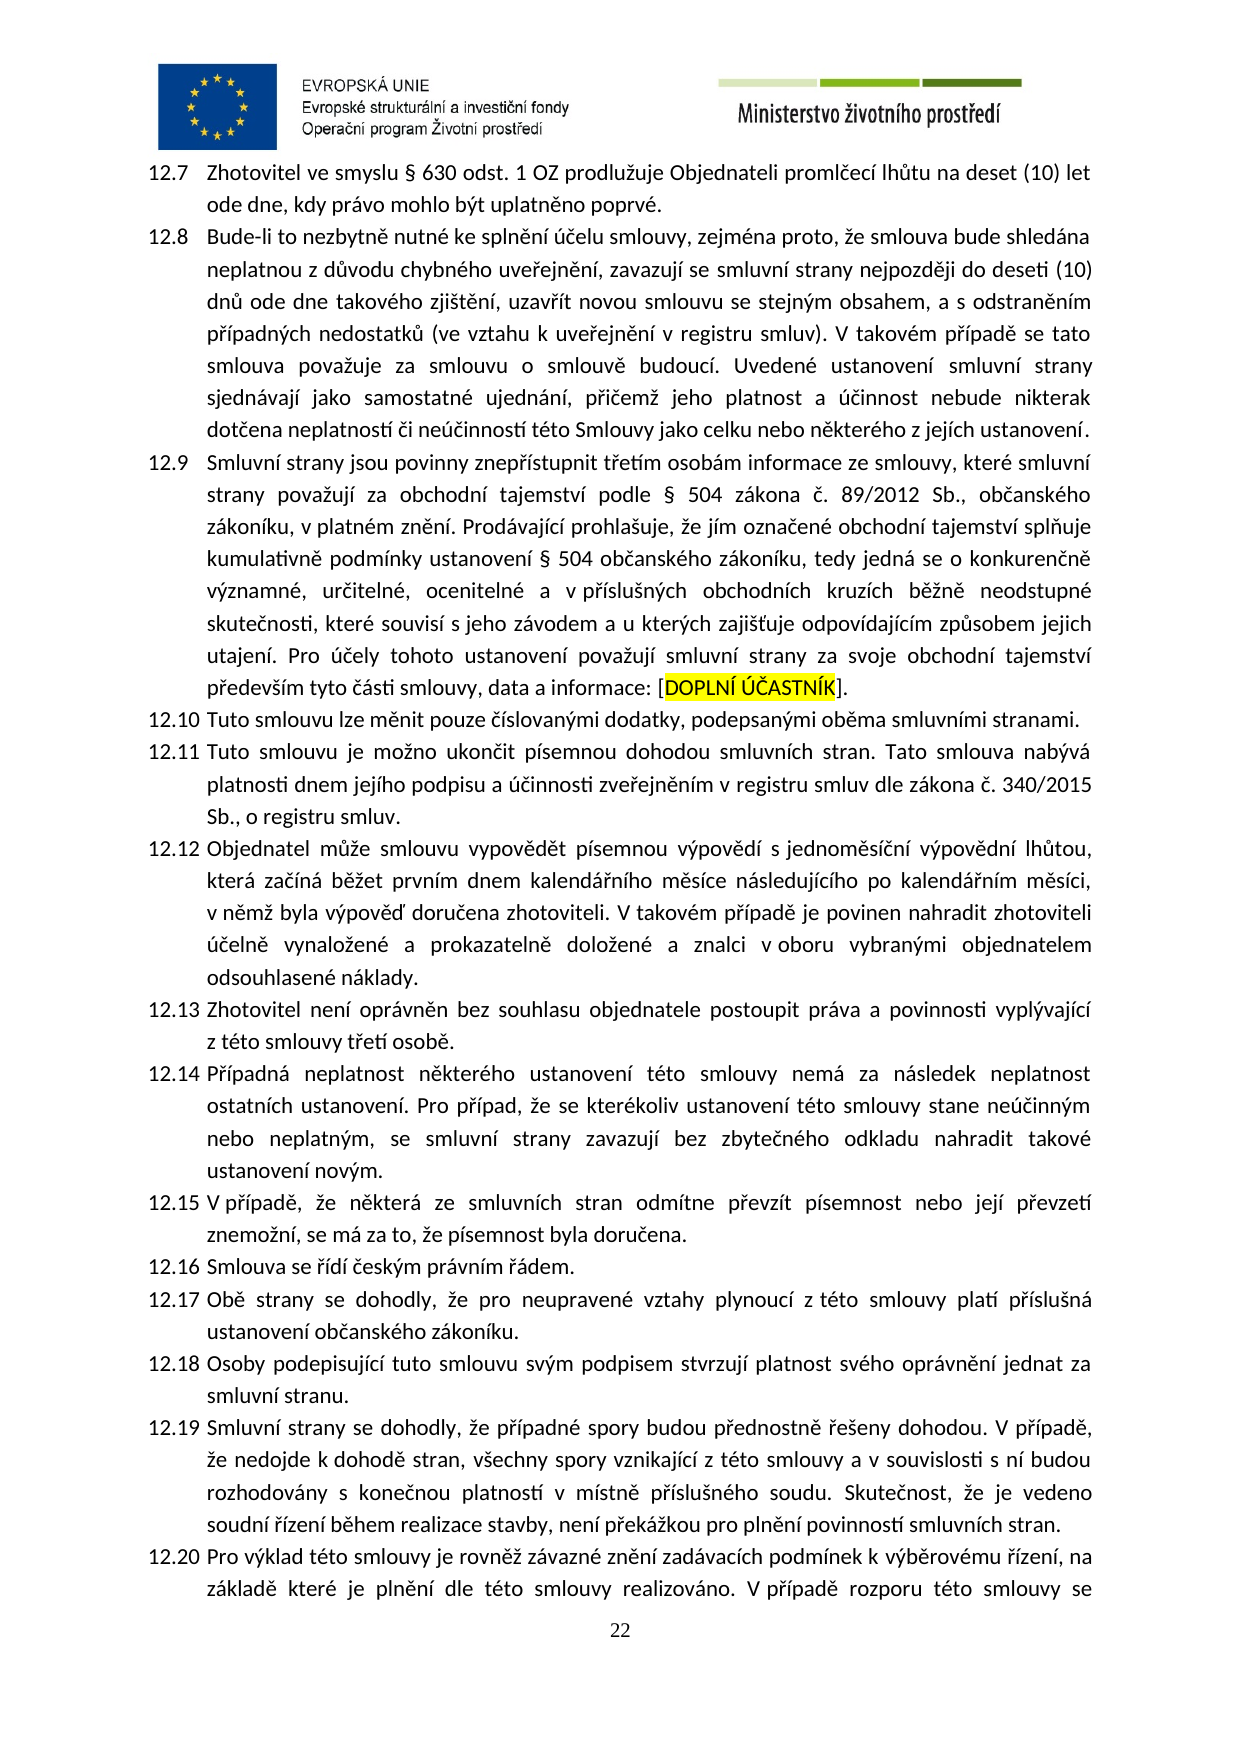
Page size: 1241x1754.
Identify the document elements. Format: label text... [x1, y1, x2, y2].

list Smluvní strany jsou povinny znepřístupnit třetím osobám informace ze smlouvy, které smluvní strany považují za obchodní tajemství podle § 504 zákona č. 89/2012 Sb., občanského zákoníku, v platném znění. Prodávající prohlašuje, že jím označené obchodní tajemství splňuje kumulativně podmínky ustanovení § 504 občanského zákoníku, tedy jedná se o konkurenčně významné, určitelné, ocenitelné a v příslušných obchodních kruzích běžně neodstupné skutečnosti, které souvisí s jeho závodem a u kterých zajišťuje odpovídajícím způsobem jejich utajení. Pro účely tohoto ustanovení považují smluvní strany za svoje obchodní tajemství především tyto části smlouvy, data a informace: [DOPLNÍ ÚČASTNÍK]. [148, 448, 1093, 701]
picture [147, 53, 1091, 159]
list Objednatel může smlouvu vypovědět písemnou výpovědí s jednoměsíční výpovědní lhůtou, která začíná běžet prvním dnem kalendářního měsíce následujícího po kalendářním měsíci, v němž byla výpověď doručena zhotoviteli. V takovém případě je povinen nahradit zhotoviteli účelně vynaložené a prokazatelně doložené a znalci v oboru vybranými objednatelem odsouhlasené náklady. [148, 834, 1093, 991]
list Bude-li to nezbytně nutné ke splnění účelu smlouvy, zejména proto, že smlouva bude shledána neplatnou z důvodu chybného uveřejnění, zavazují se smluvní strany nejpozději do deseti (10) dnů ode dne takového zjištění, uzavřít novou smlouvu se stejným obsahem, a s odstraněním případných nedostatků (ve vztahu k uveřejnění v registru smluv). V takovém případě se tato smlouva považuje za smlouvu o smlouvě budoucí. Uvedené ustanovení smluvní strany sjednávají jako samostatné ujednání, přičemž jeho platnost a účinnost nebude nikterak dotčena neplatností či neúčinností této Smlouvy jako celku nebo některého z jejích ustanovení. [148, 222, 1093, 444]
list Případná neplatnost některého ustanovení této smlouvy nemá za následek neplatnost ostatních ustanovení. Pro případ, že se kterékoliv ustanovení této smlouvy stane neúčinným nebo neplatným, se smluvní strany zavazují bez zbytečného odkladu nahradit takové ustanovení novým. [148, 1059, 1093, 1184]
list Zhotovitel není oprávněn bez souhlasu objednatele postoupit práva a povinnosti vyplývající z této smlouvy třetí osobě. [148, 995, 1093, 1055]
list Smlouva se řídí českým právním řádem. [148, 1252, 1093, 1281]
list Tuto smlouvu je možno ukončit písemnou dohodou smluvních stran. Tato smlouva nabývá platnosti dnem jejího podpisu a účinnosti zveřejněním v registru smluv dle zákona č. 340/2015 Sb., o registru smluv. [148, 737, 1093, 830]
list Zhotovitel ve smyslu § 630 odst. 1 OZ prodlužuje Objednateli promlčecí lhůtu na deset (10) let ode dne, kdy právo mohlo být uplatněno poprvé. [148, 158, 1093, 218]
list Obě strany se dohodly, že pro neupravené vztahy plynoucí z této smlouvy platí příslušná ustanovení občanského zákoníku. [148, 1285, 1093, 1345]
list Tuto smlouvu lze měnit pouze číslovanými dodatky, podepsanými oběma smluvními stranami. [148, 705, 1093, 733]
list V případě, že některá ze smluvních stran odmítne převzít písemnost nebo její převzetí znemožní, se má za to, že písemnost byla doručena. [148, 1188, 1093, 1248]
list Osoby podepisující tuto smlouvu svým podpisem stvrzují platnost svého oprávnění jednat za smluvní stranu. [148, 1349, 1093, 1409]
list Smluvní strany se dohodly, že případné spory budou přednostně řešeny dohodou. V případě, že nedojde k dohodě stran, všechny spory vznikající z této smlouvy a v souvislosti s ní budou rozhodovány s konečnou platností v místně příslušného soudu. Skutečnost, že je vedeno soudní řízení během realizace stavby, není překážkou pro plnění povinností smluvních stran. [148, 1413, 1093, 1538]
